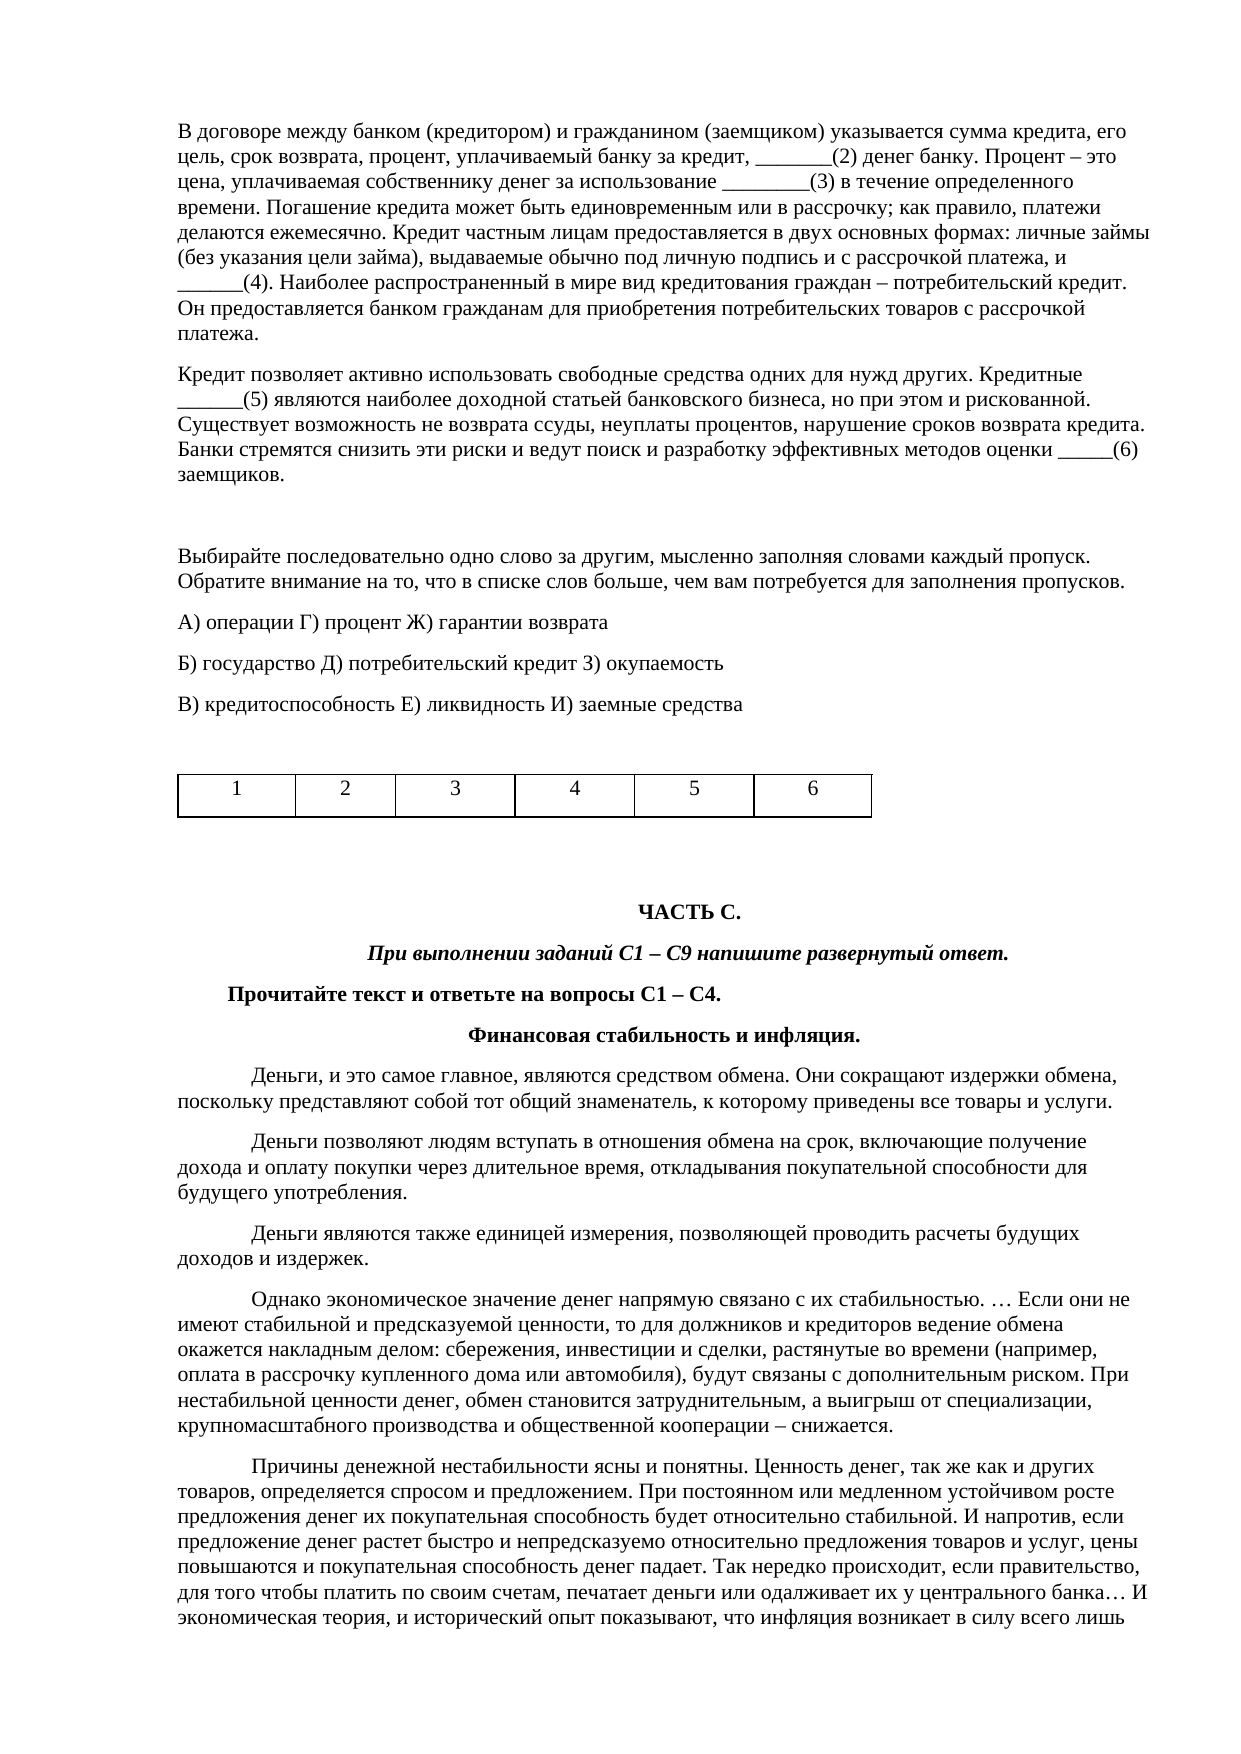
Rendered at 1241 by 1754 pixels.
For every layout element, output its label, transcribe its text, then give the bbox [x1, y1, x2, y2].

text ЧАСТЬ С. [177, 899, 1152, 924]
text Деньги позволяют людям вступать в отношения обмена на срок, включающие получение дохода и оплату покупки через длительное время, откладывания покупательной способности для будущего употребления. [177, 1128, 1152, 1204]
text Однако экономическое значение денег напрямую связано с их стабильностью. … Если они не имеют стабильной и предсказуемой ценности, то для должников и кредиторов ведение обмена окажется накладным делом: сбережения, инвестиции и сделки, растянутые во времени (например, оплата в рассрочку купленного дома или автомобиля), будут связаны с дополнительным риском. При нестабильной ценности денег, обмен становится затруднительным, а выигрыш от специализации, крупномасштабного производства и общественной кооперации – снижается. [177, 1286, 1152, 1437]
table_header 1 [179, 775, 295, 816]
text В договоре между банком (кредитором) и гражданином (заемщиком) указывается сумма кредита, его цель, срок возврата, процент, уплачиваемый банку за кредит, _______(2) денег банку. Процент – это цена, уплачиваемая собственнику денег за использование ________(3) в течение определенного времени. Погашение кредита может быть единовременным или в рассрочку; как правило, платежи делаются ежемесячно. Кредит частным лицам предоставляется в двух основных формах: личные займы (без указания цели займа), выдаваемые обычно под личную подпись и с рассрочкой платежа, и ______(4). Наиболее распространенный в мире вид кредитования граждан – потребительский кредит. Он предоставляется банком гражданам для приобретения потребительских товаров с рассрочкой платежа. [177, 118, 1152, 345]
table_header 4 [516, 775, 634, 816]
text Б) государство Д) потребительский кредит З) окупаемость [177, 650, 1152, 675]
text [177, 1453, 1152, 1629]
text В) кредитоспособность Е) ликвидность И) заемные средства [177, 691, 1152, 716]
table_header 6 [755, 775, 871, 816]
table_header 3 [396, 775, 514, 816]
table_header 5 [635, 775, 753, 816]
text Прочитайте текст и ответьте на вопросы С1 – С4. [177, 981, 1152, 1006]
text А) операции Г) процент Ж) гарантии возврата [177, 609, 1152, 634]
text Деньги являются также единицей измерения, позволяющей проводить расчеты будущих доходов и издержек. [177, 1220, 1152, 1270]
text Выбирайте последовательно одно слово за другим, мысленно заполняя словами каждый пропуск. Обратите внимание на то, что в списке слов больше, чем вам потребуется для заполнения пропусков. [177, 543, 1152, 593]
table_header 2 [296, 775, 395, 816]
text Деньги, и это самое главное, являются средством обмена. Они сокращают издержки обмена, поскольку представляют собой тот общий знаменатель, к которому приведены все товары и услуги. [177, 1062, 1152, 1113]
text При выполнении заданий С1 – С9 напишите развернутый ответ. [177, 940, 1152, 965]
text Кредит позволяет активно использовать свободные средства одних для нужд других. Кредитные ______(5) являются наиболее доходной статьей банковского бизнеса, но при этом и рискованной. Существует возможность не возврата ссуды, неуплаты процентов, нарушение сроков возврата кредита. Банки стремятся снизить эти риски и ведут поиск и разработку эффективных методов оценки _____(6) заемщиков. [177, 361, 1152, 487]
text Финансовая стабильность и инфляция. [177, 1022, 1152, 1047]
